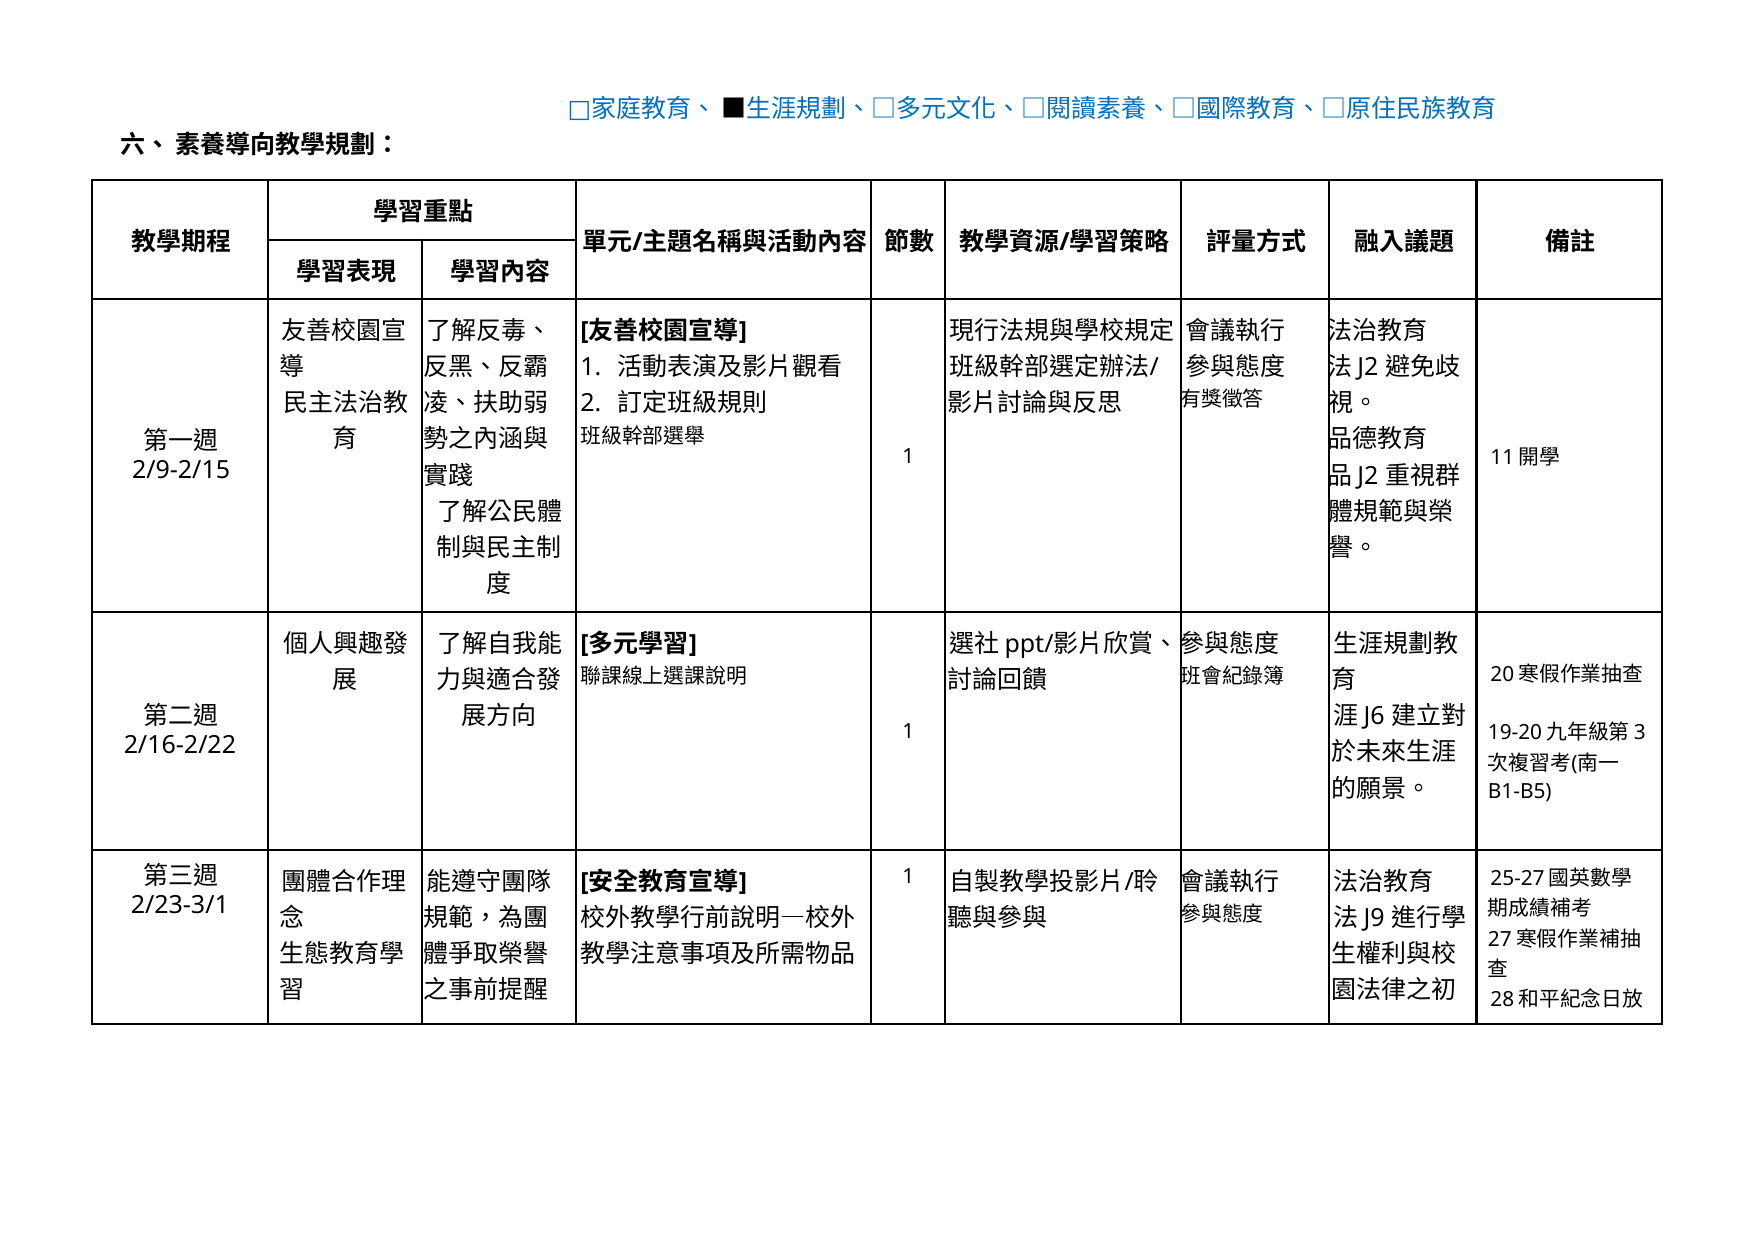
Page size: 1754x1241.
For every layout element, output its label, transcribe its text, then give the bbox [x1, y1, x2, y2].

table_cell 現行法規與學校規定 班級幹部選定辦法/影片討論與反思 [946, 300, 1180, 611]
table_header 節數 [872, 181, 944, 298]
table_header 融入議題 [1330, 181, 1475, 298]
table_cell 會議執行 參與態度 [1182, 851, 1328, 1023]
table_cell 會議執行 參與態度 有獎徵答 [1182, 300, 1328, 611]
table_header 單元/主題名稱與活動內容 [577, 181, 870, 298]
list 素養導向教學規劃： [121, 125, 1636, 161]
table_cell 第二週 2/16-2/22 [93, 613, 267, 849]
table_cell 法治教育 法J2 避免歧視。 品德教育 品J2 重視群體規範與榮譽。 [1330, 300, 1475, 611]
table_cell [1330, 851, 1475, 1023]
table_cell 個人興趣發展 [269, 613, 421, 849]
table_header 評量方式 [1182, 181, 1328, 298]
table_cell 選社ppt/影片欣賞、討論回饋 [946, 613, 1180, 849]
table_cell [友善校園宣導] 活動表演及影片觀看 訂定班級規則 班級幹部選舉 [577, 300, 870, 611]
table_cell 20寒假作業抽查 19-20九年級第3次複習考(南一B1-B5) [1478, 613, 1661, 849]
table_cell 自製教學投影片/聆聽與參與 [946, 851, 1180, 1023]
table_cell 生涯規劃教育 涯J6 建立對於未來生涯的願景。 [1330, 613, 1475, 849]
table_cell 1 [872, 851, 944, 1023]
table_cell 學習內容 [423, 241, 575, 298]
table_cell 友善校園宣導 民主法治教育 [269, 300, 421, 611]
table_cell 1 [872, 613, 944, 849]
table_header 教學資源/學習策略 [946, 181, 1180, 298]
table_cell 參與態度 班會紀錄簿 [1182, 613, 1328, 849]
table_cell 了解自我能力與適合發展方向 [423, 613, 575, 849]
table_header 備註 [1478, 181, 1661, 298]
table_cell [多元學習] 聯課線上選課說明 [577, 613, 870, 849]
table_cell 團體合作理念 生態教育學習 [269, 851, 421, 1023]
table_header 教學期程 [93, 181, 267, 298]
table_cell 了解反毒、反黑、反霸凌、扶助弱勢之內涵與實踐 了解公民體制與民主制度 [423, 300, 575, 611]
table_cell 11開學 [1478, 300, 1661, 611]
table_cell 1 [872, 300, 944, 611]
table_cell 學習表現 [269, 241, 421, 298]
table_cell 第三週 2/23-3/1 [93, 851, 267, 1023]
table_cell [1478, 851, 1661, 1023]
table_header 學習重點 [269, 181, 575, 238]
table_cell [423, 851, 575, 1023]
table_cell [577, 851, 870, 1023]
text □家庭教育、 ■生涯規劃、□多元文化、□閱讀素養、□國際教育、□原住民族教育 [169, 89, 1636, 125]
table_cell 第一週 2/9-2/15 [93, 300, 267, 611]
